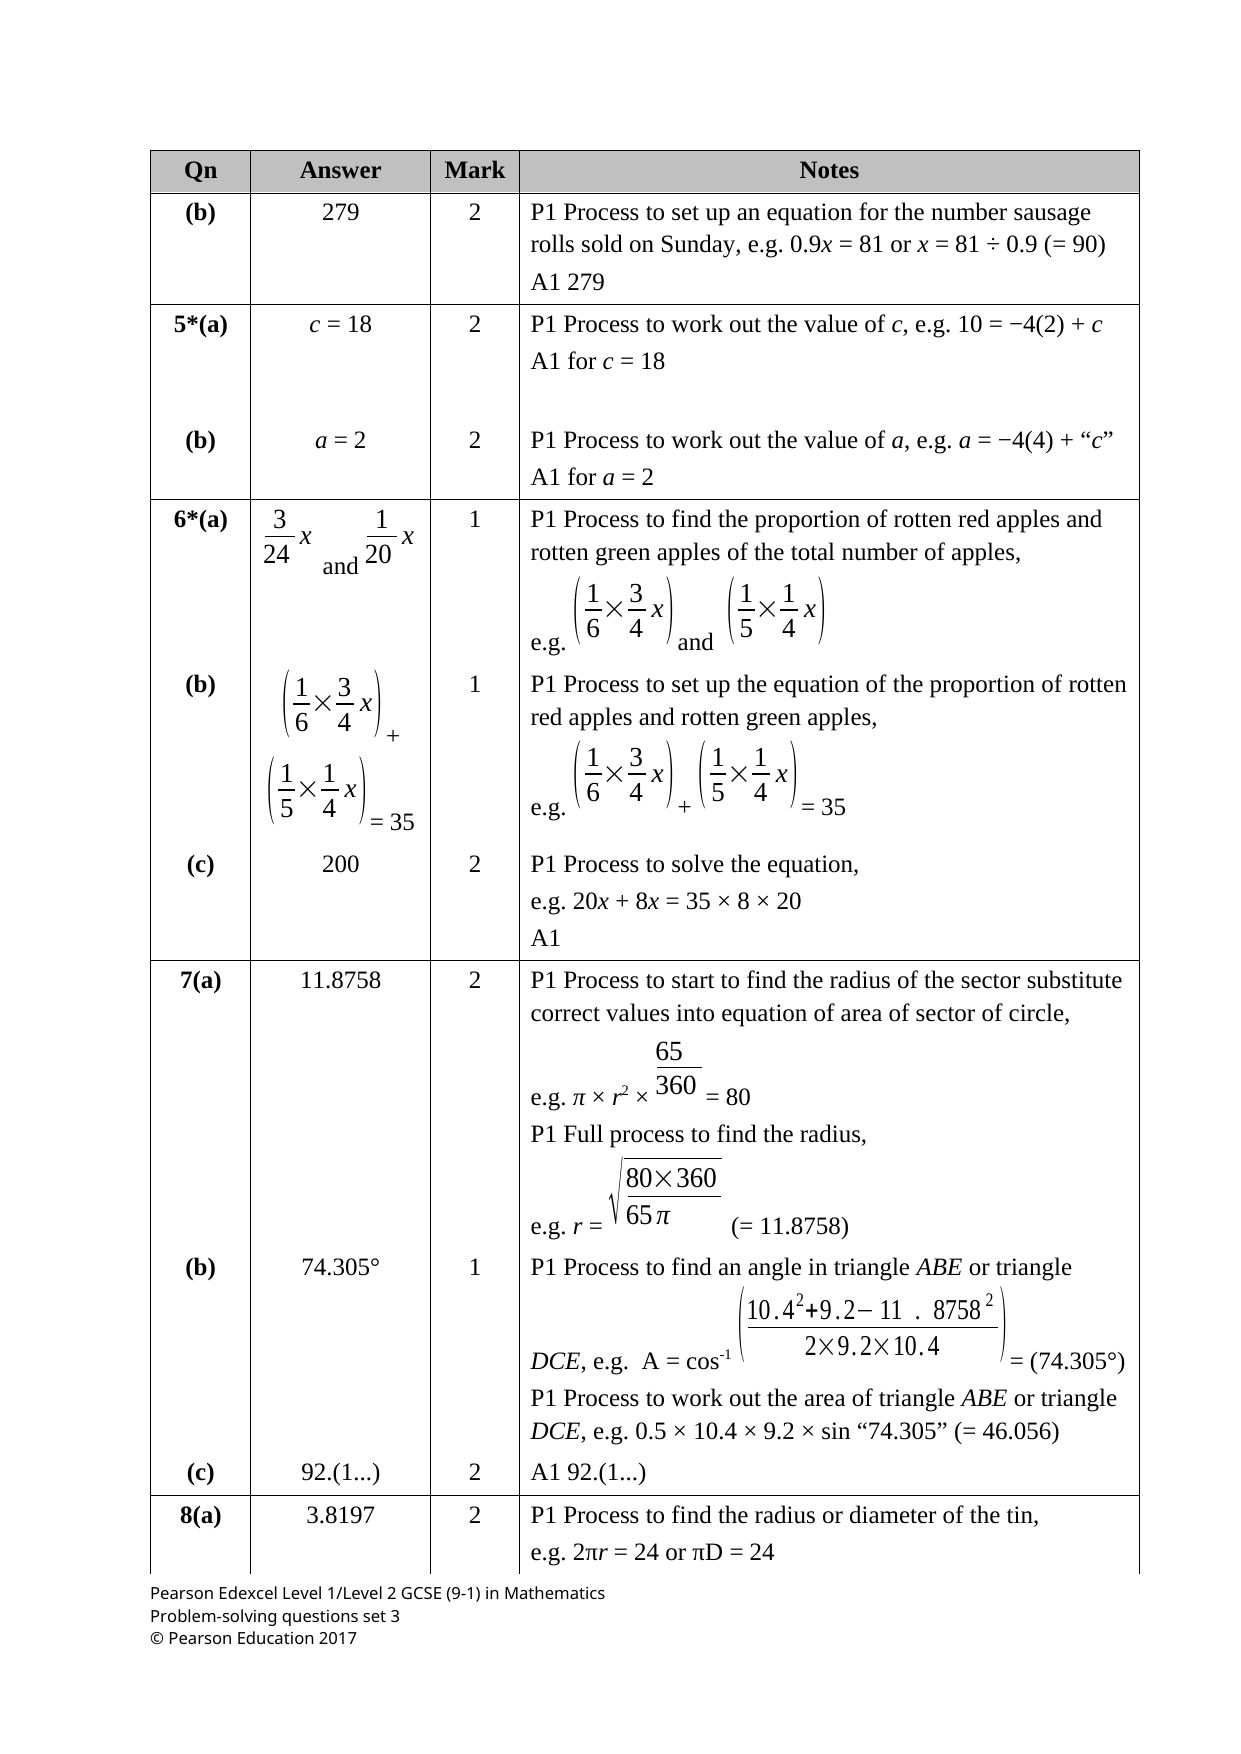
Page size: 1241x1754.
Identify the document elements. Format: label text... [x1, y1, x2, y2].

table_cell 2 [431, 305, 519, 421]
table_cell A1 92.(1...) [520, 1453, 1139, 1494]
table_cell 2 [431, 194, 519, 304]
table_header Notes [520, 151, 1139, 192]
table_header Qn [151, 151, 250, 192]
table_cell (b) [151, 194, 250, 304]
table_cell 5*(a) [151, 305, 250, 421]
table_cell 92.(1...) [251, 1453, 430, 1494]
table_cell (c) [151, 1453, 250, 1494]
table_header Mark [431, 151, 519, 192]
table_cell 1 [431, 665, 519, 844]
table_cell 2 [431, 1496, 519, 1574]
table_cell and [251, 500, 430, 664]
table_cell 74.305° [251, 1248, 430, 1453]
table_header Answer [251, 151, 430, 192]
table_cell 2 [431, 1453, 519, 1494]
table_cell 7(a) [151, 961, 250, 1248]
table_cell 200 [251, 845, 430, 960]
table_cell 1 [431, 500, 519, 664]
table_cell (c) [151, 845, 250, 960]
table_cell 2 [431, 961, 519, 1248]
table_cell P1 Process to work out the value of a, e.g. a = −4(4) + “c” A1 for a = 2 [520, 421, 1139, 499]
table_cell 3.8197 [251, 1496, 430, 1574]
table_cell a = 2 [251, 421, 430, 499]
table_cell P1 Process to solve the equation, e.g. 20x + 8x = 35 × 8 × 20 A1 [520, 845, 1139, 960]
table_cell 2 [431, 421, 519, 499]
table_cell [520, 1496, 1139, 1574]
table_cell (b) [151, 665, 250, 844]
table_cell 11.8758 [251, 961, 430, 1248]
table_cell c = 18 [251, 305, 430, 421]
table_cell P1 Process to find an angle in triangle ABE or triangle DCE, e.g. A = cos-1 = (74.305°) P1 Process to work out the area of triangle ABE or triangle DCE, e.g. 0.5 × 10.4 × 9.2 × sin “74.305” (= 46.056) [520, 1248, 1139, 1453]
table_cell P1 Process to start to find the radius of the sector substitute correct values into equation of area of sector of circle, e.g. π × r2 × = 80 P1 Full process to find the radius, e.g. r = (= 11.8758) [520, 961, 1139, 1248]
table_cell 279 [251, 194, 430, 304]
table_cell 8(a) [151, 1496, 250, 1574]
table_cell (b) [151, 1248, 250, 1453]
table_cell P1 Process to work out the value of c, e.g. 10 = −4(2) + c A1 for c = 18 [520, 305, 1139, 421]
table_cell 6*(a) [151, 500, 250, 664]
table_cell (b) [151, 421, 250, 499]
table_cell 2 [431, 845, 519, 960]
table_cell P1 Process to set up the equation of the proportion of rotten red apples and rotten green apples, e.g. + = 35 [520, 665, 1139, 844]
table_cell P1 Process to set up an equation for the number sausage rolls sold on Sunday, e.g. 0.9x = 81 or x = 81 ÷ 0.9 (= 90) A1 279 [520, 194, 1139, 304]
table_cell 1 [431, 1248, 519, 1453]
table_cell + = 35 [251, 665, 430, 844]
table_cell P1 Process to find the proportion of rotten red apples and rotten green apples of the total number of apples, e.g. and [520, 500, 1139, 664]
